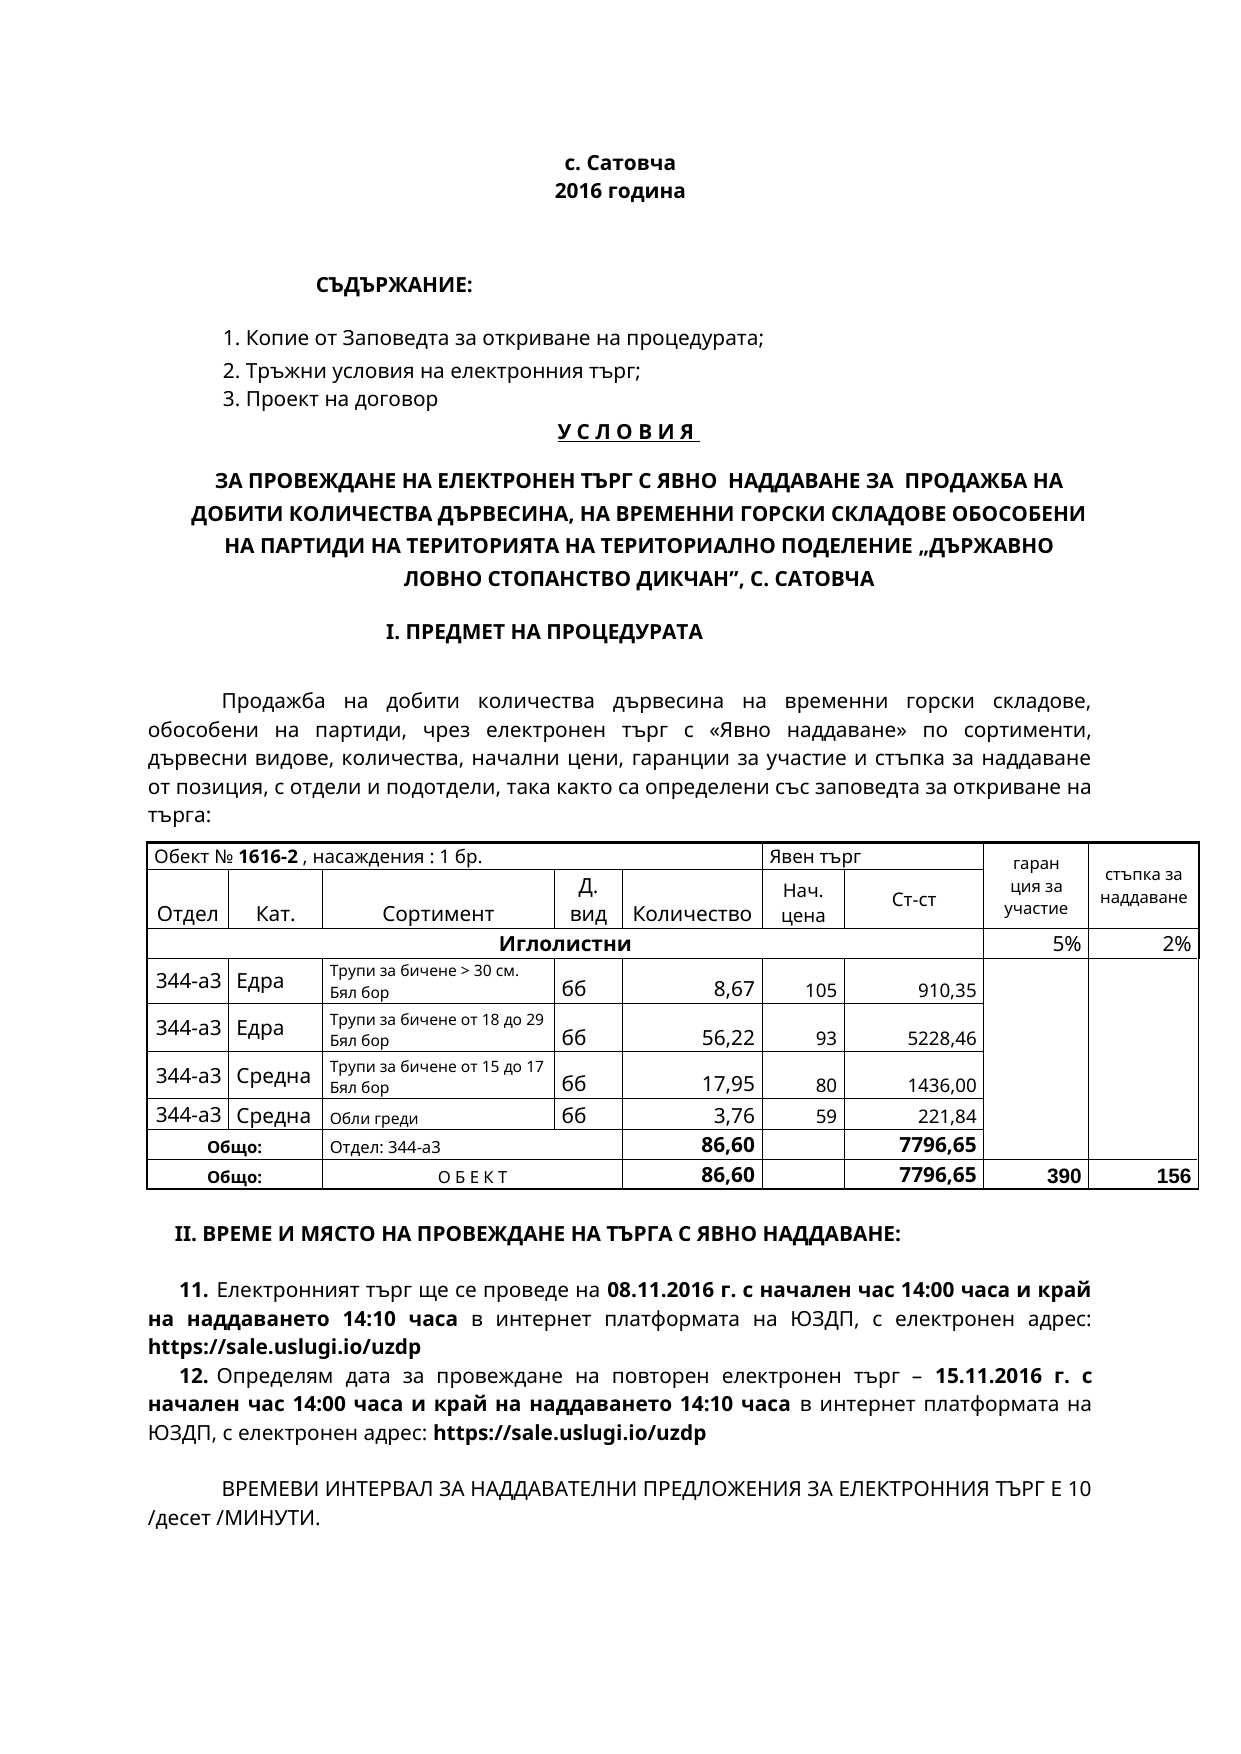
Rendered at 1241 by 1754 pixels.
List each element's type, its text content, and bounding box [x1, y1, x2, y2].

table_cell Д. вид [555, 870, 622, 928]
table_cell 3,76 [623, 1099, 762, 1129]
table_cell Отдел: 344-а3 [323, 1130, 622, 1159]
table_cell Количество [623, 870, 762, 928]
table_cell Трупи за бичене от 15 до 17 Бял бор [323, 1052, 554, 1098]
table_cell 5% [984, 929, 1088, 957]
table_cell Обли греди [323, 1099, 554, 1129]
text І. ПРЕДМЕТ НА ПРОЦЕДУРАТА [148, 617, 1093, 646]
text 2016 година [148, 176, 1093, 204]
table_cell бб [555, 959, 622, 1003]
table_cell [763, 1160, 844, 1188]
table_cell Трупи за бичене > 30 см. Бял бор [323, 959, 554, 1003]
table_cell Трупи за бичене от 18 до 29 Бял бор [323, 1004, 554, 1051]
table_cell 7796,65 [845, 1160, 983, 1188]
table_cell 344-а3 [148, 1052, 228, 1098]
table_cell бб [555, 1004, 622, 1051]
list Електронният търг ще се проведе на 08.11.2016 г. с начален час 14:00 часа и край на наддаването 14:10 часа в интернет платформата на ЮЗДП, с електронен адрес: https://sale.uslugi.io/uzdp [148, 1276, 1093, 1361]
table_cell 86,60 [623, 1130, 762, 1159]
table_cell Отдел [148, 870, 228, 928]
table_cell 5228,46 [845, 1004, 983, 1051]
table_cell Едра [229, 959, 322, 1003]
table_cell Средна [229, 1099, 322, 1129]
table_header гаран ция за участие [984, 844, 1088, 928]
table_cell бб [555, 1099, 622, 1129]
table_cell Нач. цена [763, 870, 844, 928]
table_header Явен търг [763, 844, 983, 869]
table_cell 17,95 [623, 1052, 762, 1098]
table_cell 86,60 [623, 1160, 762, 1188]
table_cell Сортимент [323, 870, 554, 928]
table_cell [984, 959, 1088, 1159]
list Определям дата за провеждане на повторен електронен търг – 15.11.2016 г. с начален час 14:00 часа и край на наддаването 14:10 часа в интернет платформата на ЮЗДП, с електронен адрес: https://sale.uslugi.io/uzdp [148, 1361, 1093, 1446]
text СЪДЪРЖАНИЕ: [148, 270, 1093, 298]
table_cell 390 [984, 1160, 1088, 1188]
text 1. Копие от Заповедта за откриване на процедурата; [148, 323, 1093, 352]
table_cell 1436,00 [845, 1052, 983, 1098]
text ВРЕМЕВИ ИНТЕРВАЛ ЗА НАДДАВАТЕЛНИ ПРЕДЛОЖЕНИЯ ЗА ЕЛЕКТРОННИЯ ТЪРГ Е 10 /десет /МИНУТИ. [148, 1474, 1093, 1531]
table_cell 344-а3 [148, 959, 228, 1003]
table_cell 910,35 [845, 959, 983, 1003]
text 3. Проект на договор [148, 384, 1093, 413]
text II. ВРЕМЕ И МЯСТО НА ПРОВЕЖДАНЕ НА ТЪРГА С ЯВНО НАДДАВАНЕ: [148, 1219, 1093, 1247]
table_cell 7796,65 [845, 1130, 983, 1159]
table_cell 8,67 [623, 959, 762, 1003]
table_cell 221,84 [845, 1099, 983, 1129]
table_cell Общо: [148, 1160, 322, 1188]
text У С Л О В И Я [148, 417, 1093, 445]
text Продажба на добити количества дървесина на временни горски складове, обособени на партиди, чрез електронен търг с «Явно наддаване» по сортименти, дървесни видове, количества, начални цени, гаранции за участие и стъпка за наддаване от позиция, с отдели и подотдели, така както са определени със заповедта за откриване на търга: [148, 687, 1093, 829]
text с. Сатовча [148, 148, 1093, 176]
table_cell 344-а3 [148, 1004, 228, 1051]
table_cell 105 [763, 959, 844, 1003]
table_cell Общо: [148, 1130, 322, 1159]
text ЗА ПРОВЕЖДАНЕ НА ЕЛЕКТРОНЕН ТЪРГ С ЯВНО НАДДАВАНЕ ЗА ПРОДАЖБА НА ДОБИТИ КОЛИЧЕСТВА ДЪРВЕСИНА, НА ВРЕМЕННИ ГОРСКИ СКЛАДОВЕ ОБОСОБЕНИ НА ПАРТИДИ НА ТЕРИТОРИЯТА НА ТЕРИТОРИАЛНО ПОДЕЛЕНИЕ „ДЪРЖАВНО ЛОВНО СТОПАНСТВО ДИКЧАН”, С. САТОВЧА [185, 466, 1093, 592]
table_cell Ст-ст [845, 870, 983, 928]
table_cell Едра [229, 1004, 322, 1051]
table_header стъпка за наддаване [1089, 844, 1198, 928]
table_cell 156 [1089, 1159, 1198, 1188]
table_cell О Б Е К Т [323, 1160, 622, 1188]
table_cell 93 [763, 1004, 844, 1051]
table_cell Кат. [229, 870, 322, 928]
table_cell 59 [763, 1099, 844, 1129]
table_header Обект № 1616-2 , насаждения : 1 бр. [148, 844, 762, 869]
table_cell [1089, 958, 1198, 1159]
table_cell Средна [229, 1052, 322, 1098]
table_cell [763, 1130, 844, 1159]
text 2. Тръжни условия на електронния търг; [148, 356, 1093, 384]
table_cell 80 [763, 1052, 844, 1098]
table_cell Иглолистни [148, 929, 983, 957]
table_cell бб [555, 1052, 622, 1098]
table_cell 56,22 [623, 1004, 762, 1051]
table_cell 2% [1089, 929, 1198, 957]
table_cell 344-а3 [148, 1099, 228, 1129]
